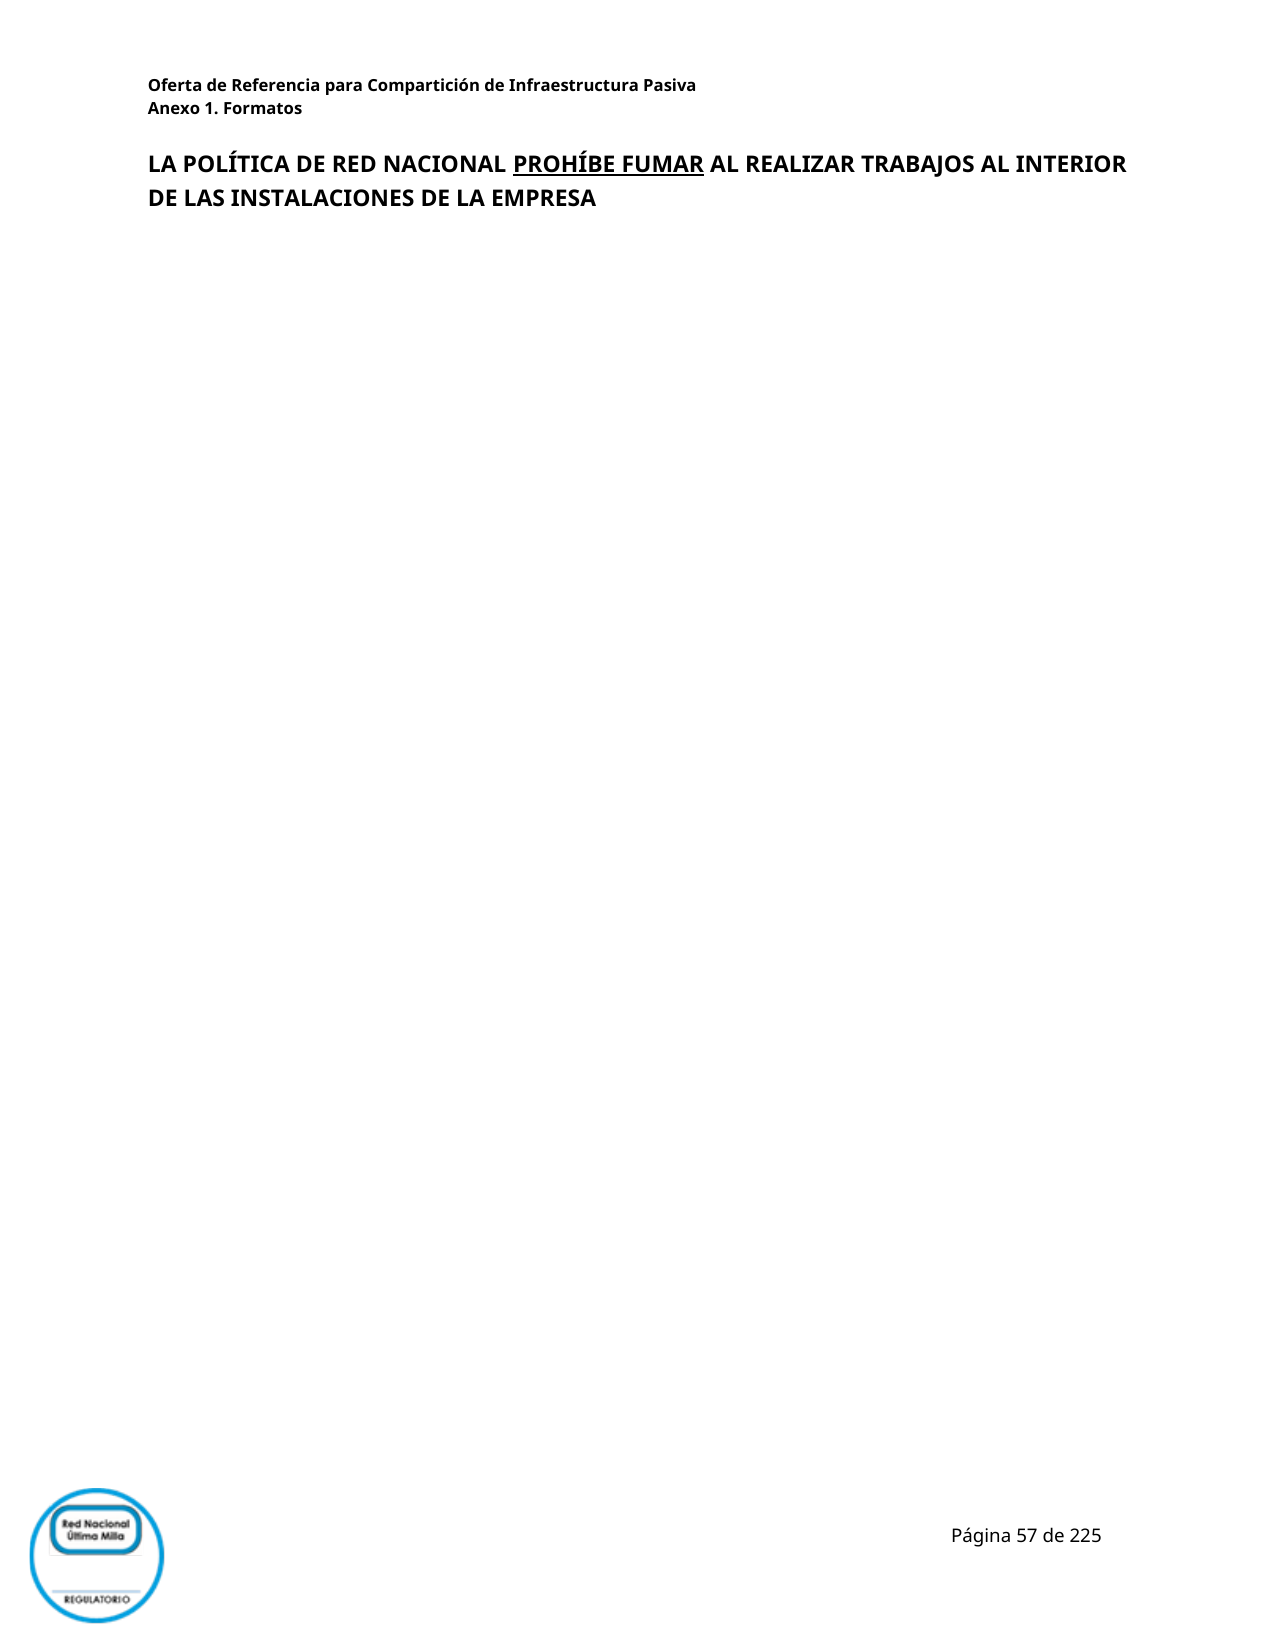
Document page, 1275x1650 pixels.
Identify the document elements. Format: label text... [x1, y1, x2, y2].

text LA POLÍTICA DE RED NACIONAL PROHÍBE FUMAR AL REALIZAR TRABAJOS AL INTERIOR DE LAS INSTALACIONES DE LA EMPRESA [148, 148, 1127, 213]
picture [29, 1488, 166, 1625]
picture [29, 1488, 93, 1551]
picture [34, 1493, 159, 1618]
